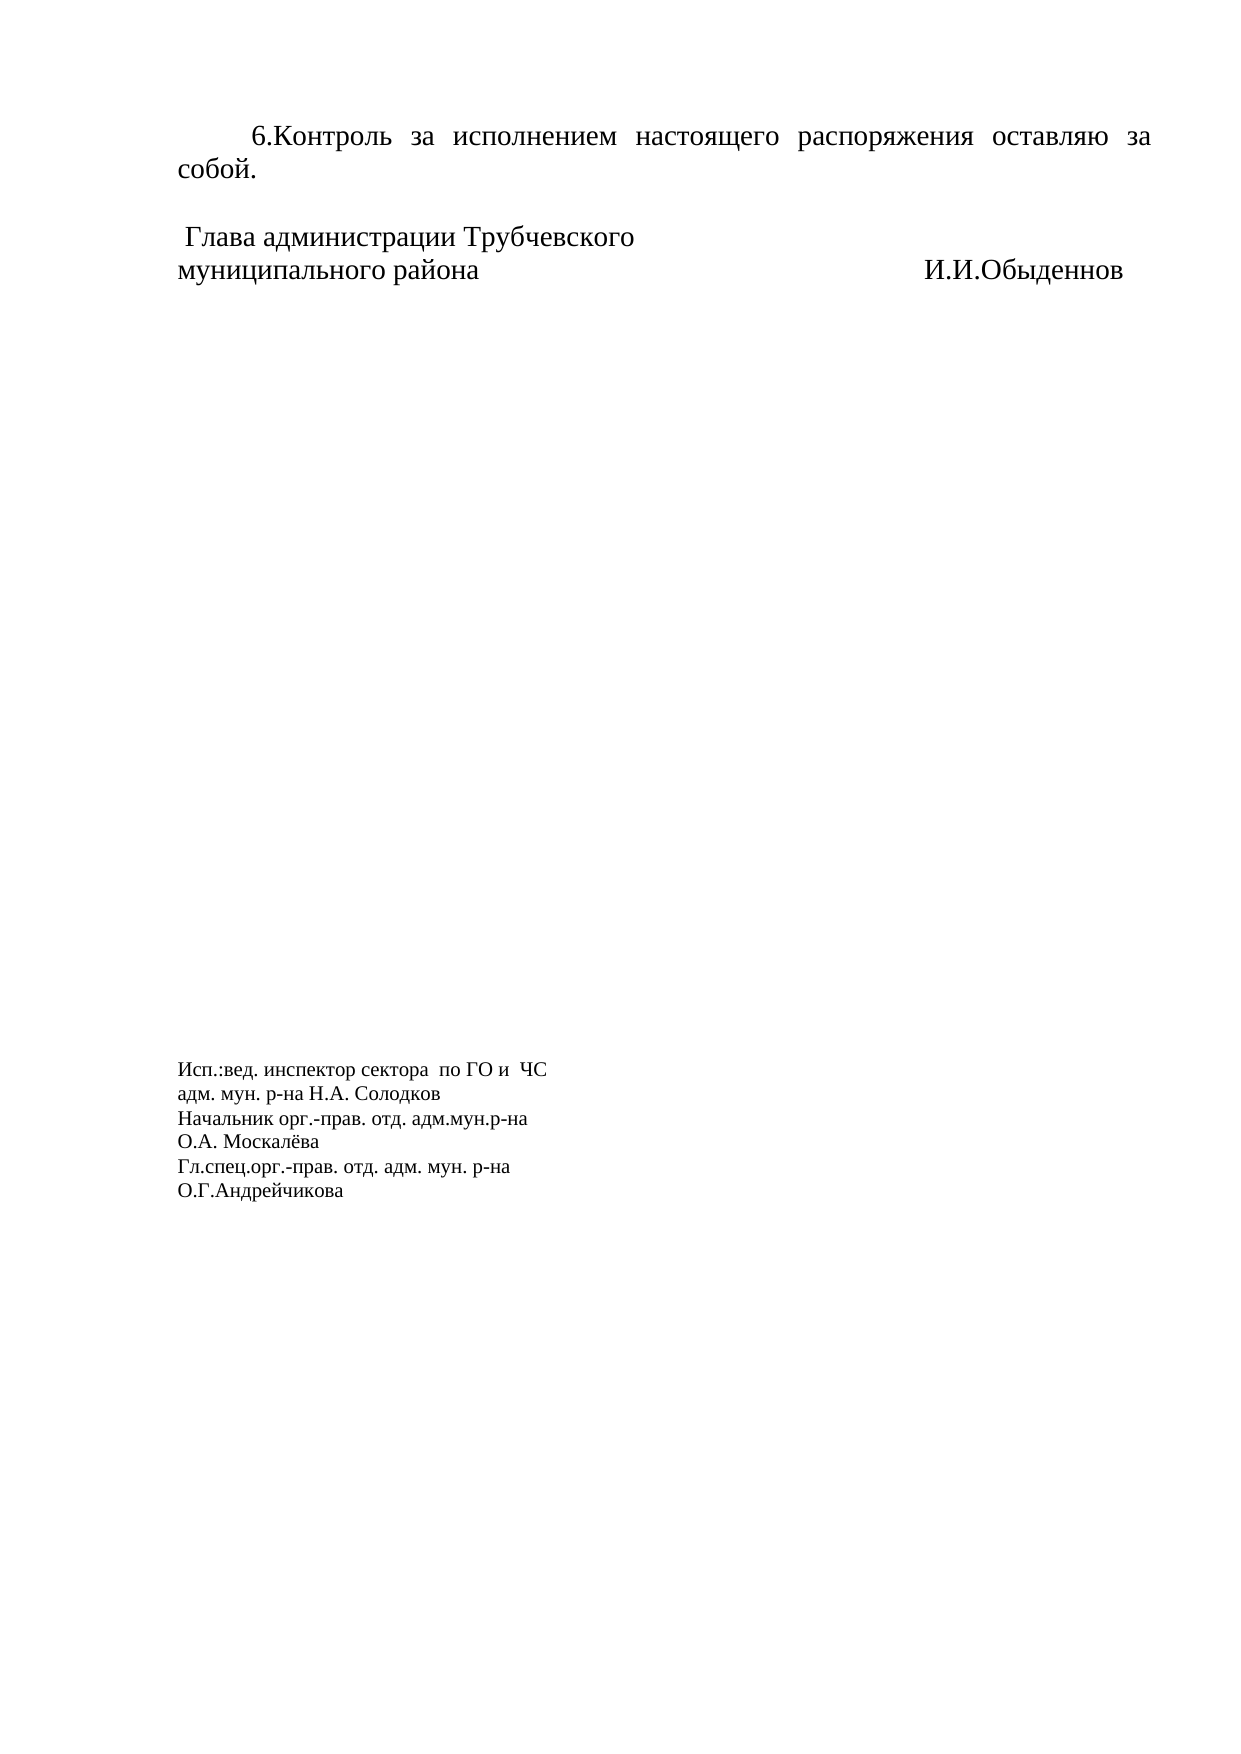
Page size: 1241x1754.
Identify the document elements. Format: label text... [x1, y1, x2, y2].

text муниципального района И.И.Обыденнов [177, 252, 1152, 286]
text О.А. Москалёва [177, 1129, 1152, 1153]
text Гл.спец.орг.-прав. отд. адм. мун. р-на [177, 1153, 1152, 1178]
text Исп.:вед. инспектор сектора по ГО и ЧС [177, 1057, 1152, 1081]
text Начальник орг.-прав. отд. адм.мун.р-на [177, 1105, 1152, 1129]
text адм. мун. р-на Н.А. Солодков [177, 1081, 1152, 1105]
text О.Г.Андрейчикова [177, 1178, 1152, 1202]
text 6.Контроль за исполнением настоящего распоряжения оставляю за собой. [177, 118, 1152, 185]
text Глава администрации Трубчевского [177, 219, 1152, 252]
